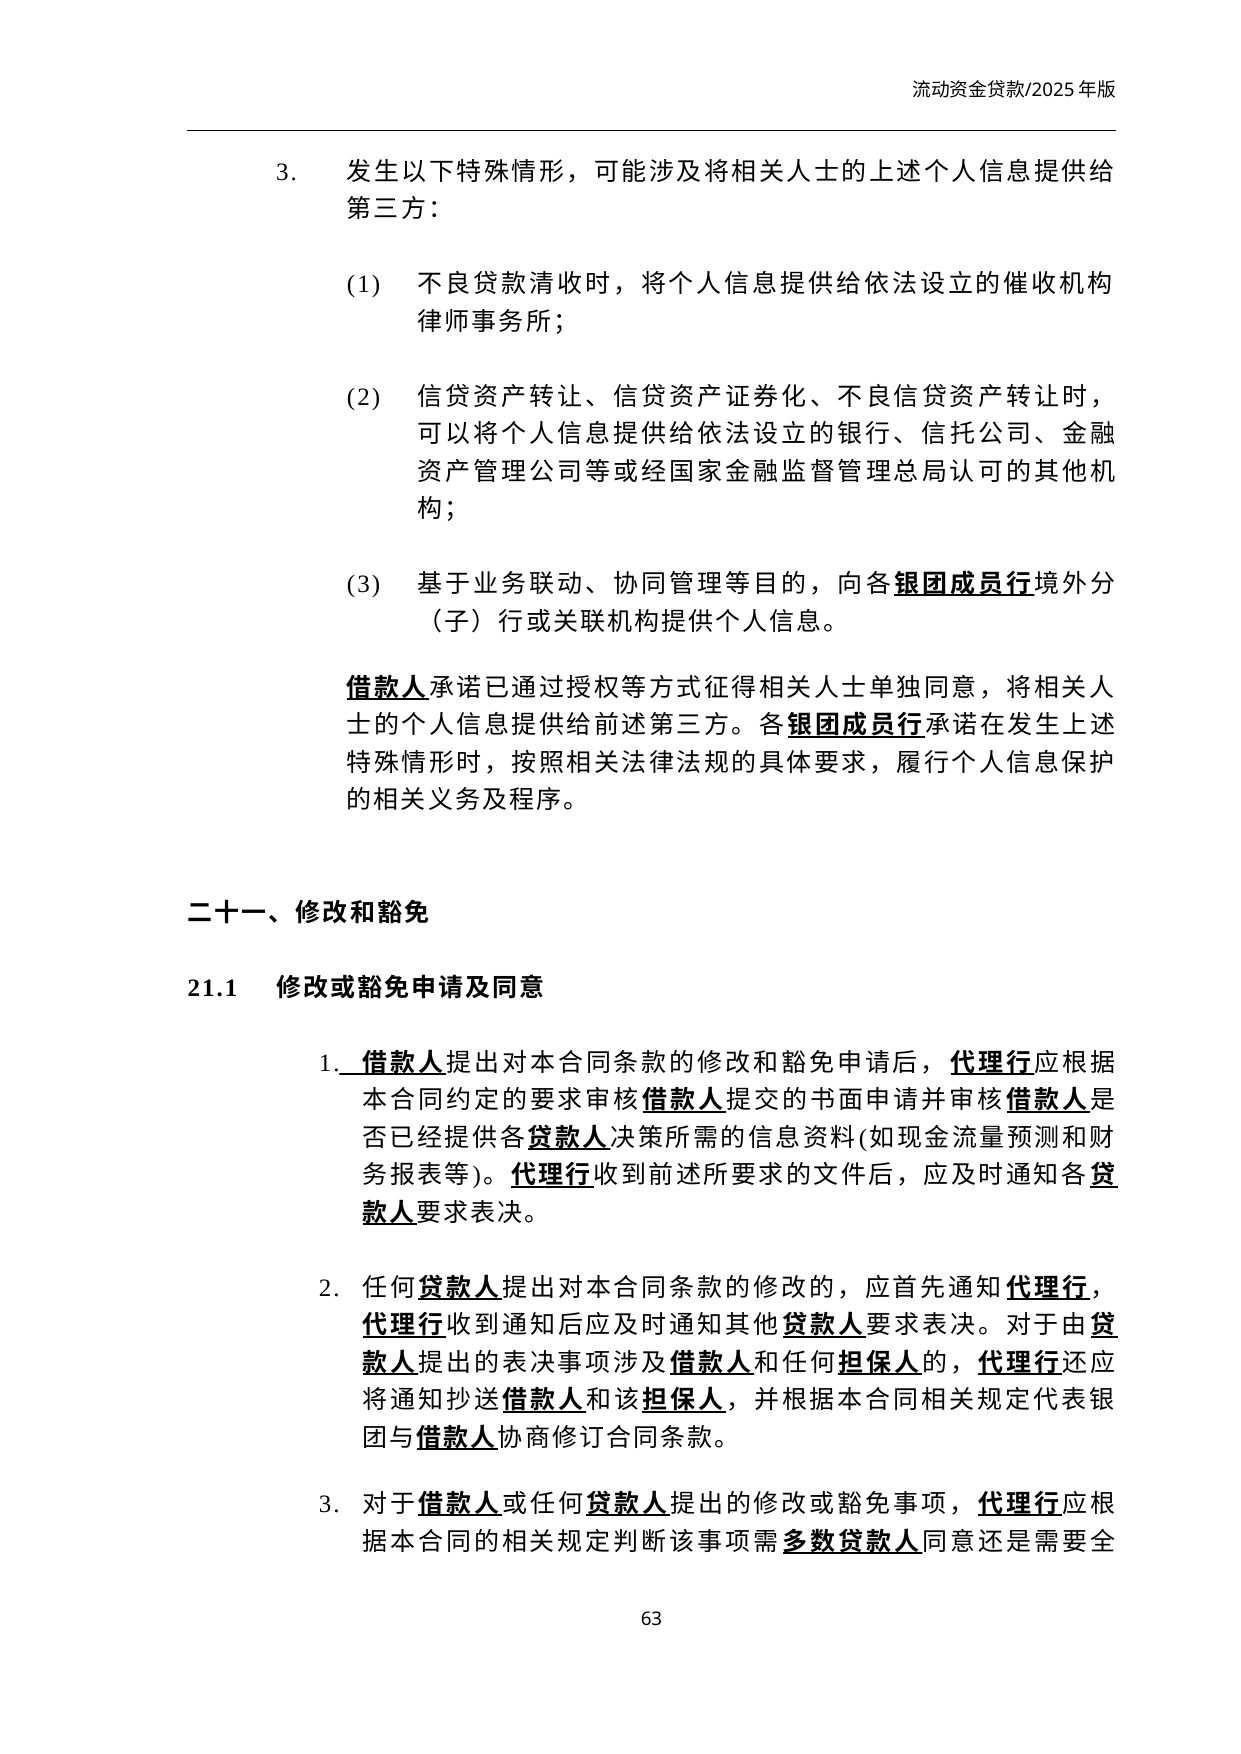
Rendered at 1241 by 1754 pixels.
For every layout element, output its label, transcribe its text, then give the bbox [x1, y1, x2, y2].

list 发生以下特殊情形，可能涉及将相关人士的上述个人信息提供给第三方： [276, 150, 1116, 225]
list 不良贷款清收时，将个人信息提供给依法设立的催收机构、律师事务所； [347, 262, 1116, 337]
text 借款人承诺已通过授权等方式征得相关人士单独同意，将相关人士的个人信息提供给前述第三方。各银团成员行承诺在发生上述特殊情形时，按照相关法律法规的具体要求，履行个人信息保护的相关义务及程序。 [347, 666, 1116, 816]
list 借款人提出对本合同条款的修改和豁免申请后，代理行应根据本合同约定的要求审核借款人提交的书面申请并审核借款人是否已经提供各贷款人决策所需的信息资料(如现金流量预测和财务报表等)。代理行收到前述所要求的文件后，应及时通知各贷款人要求表决。 [318, 1041, 1116, 1229]
list 信贷资产转让、信贷资产证券化、不良信贷资产转让时，可以将个人信息提供给依法设立的银行、信托公司、金融资产管理公司等或经国家金融监督管理总局认可的其他机构； [347, 375, 1116, 525]
list 修改或豁免申请及同意 [187, 966, 1116, 1004]
text 二十一、修改和豁免 [187, 891, 1116, 929]
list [318, 1482, 1116, 1557]
list 基于业务联动、协同管理等目的，向各银团成员行境外分（子）行或关联机构提供个人信息。 [347, 562, 1116, 637]
list 任何贷款人提出对本合同条款的修改的，应首先通知代理行，代理行收到通知后应及时通知其他贷款人要求表决。对于由贷款人提出的表决事项涉及借款人和任何担保人的，代理行还应将通知抄送借款人和该担保人，并根据本合同相关规定代表银团与借款人协商修订合同条款。 [318, 1266, 1116, 1454]
